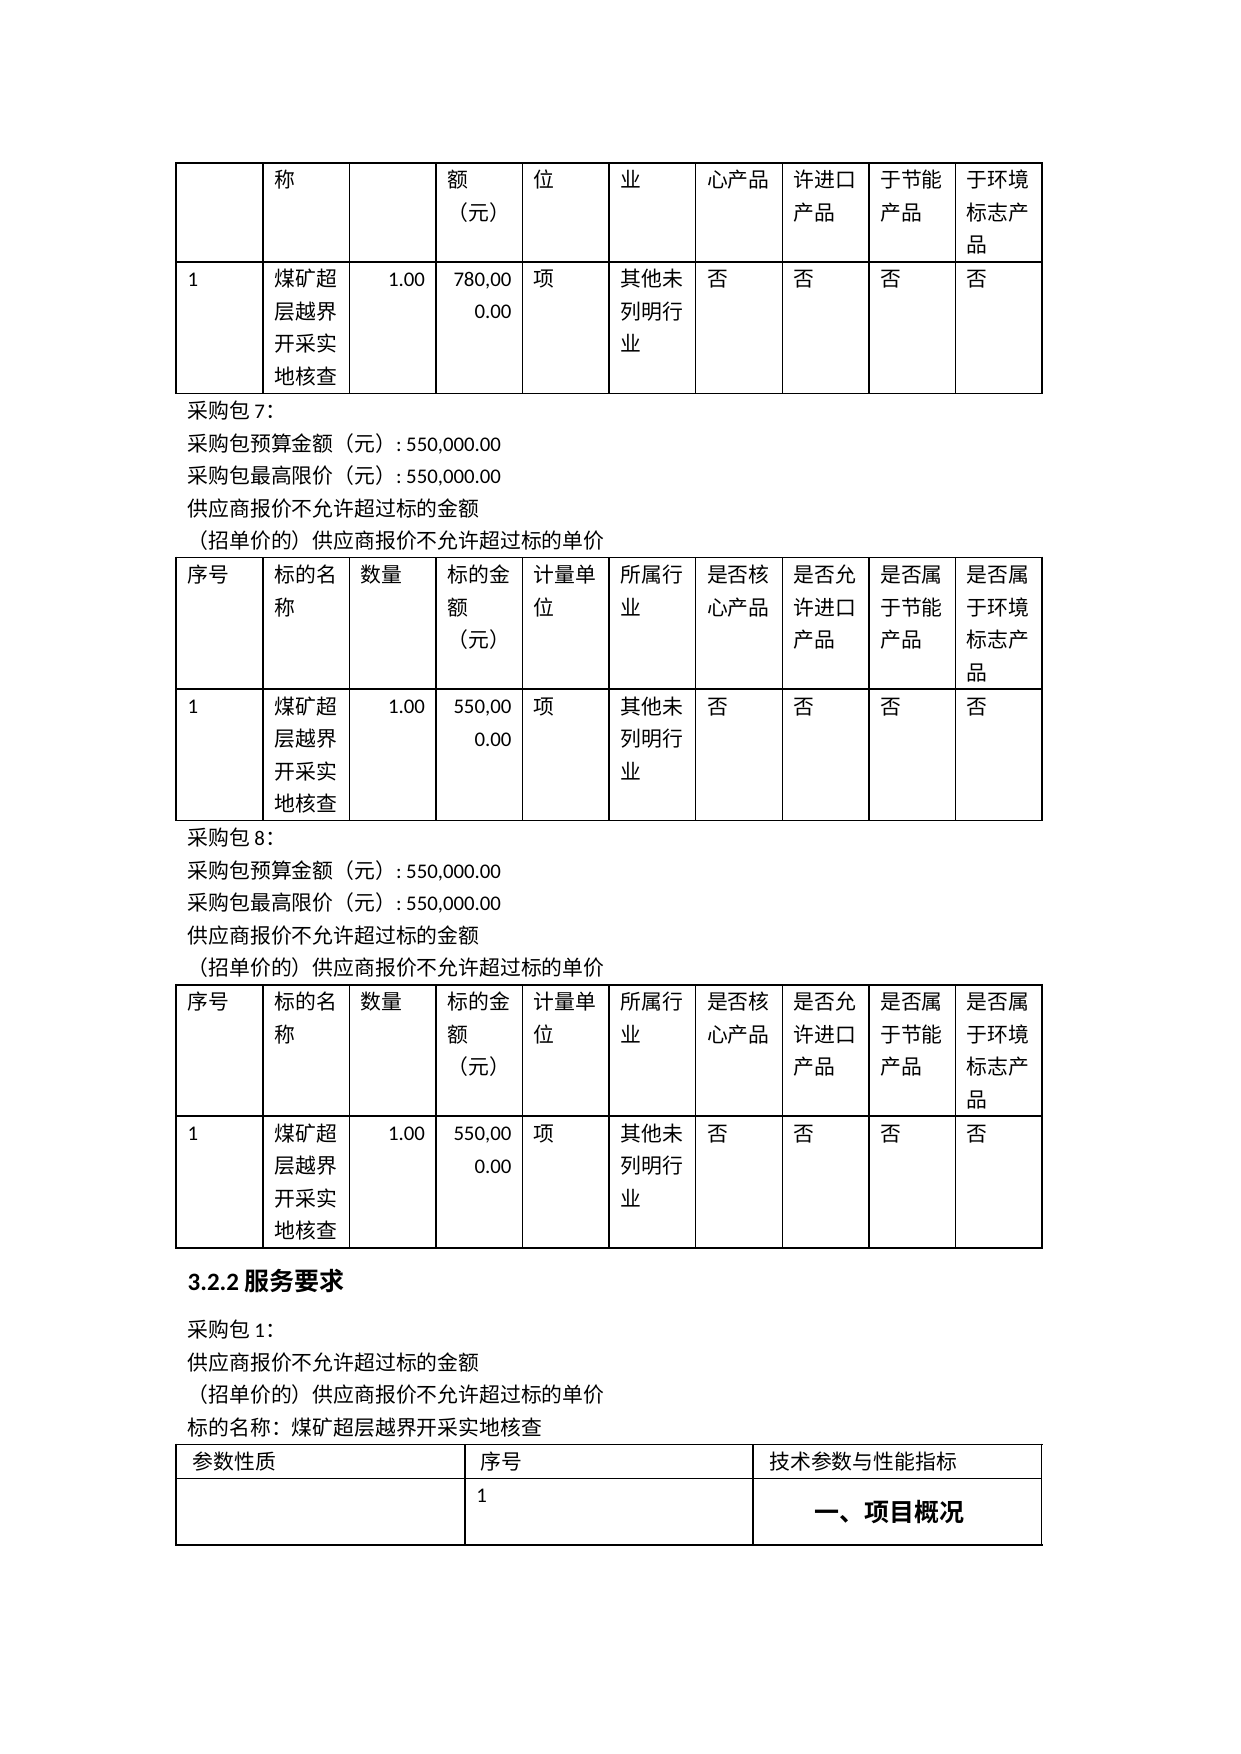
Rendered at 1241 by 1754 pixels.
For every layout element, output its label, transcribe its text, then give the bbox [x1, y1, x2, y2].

text 供应商报价不允许超过标的金额 [187, 919, 1053, 951]
table_header 参数性质 [177, 1445, 464, 1478]
table_cell 1 [466, 1479, 752, 1544]
table_header 是否核心产品 [696, 986, 782, 1115]
table_header 标的名称 [264, 986, 349, 1115]
table_header 数量 [350, 164, 435, 261]
text （招单价的）供应商报价不允许超过标的单价 [187, 951, 1053, 984]
table_cell 其他未列明行业 [610, 263, 695, 393]
table_cell 否 [696, 263, 782, 393]
table_header 数量 [350, 986, 435, 1115]
table_cell 否 [783, 1117, 868, 1247]
table_cell 1.00 [350, 263, 435, 393]
table_header 是否属于节能产品 [870, 164, 955, 261]
table_header 序号 [177, 164, 262, 261]
table_cell 否 [696, 690, 782, 820]
table_header 标的金额 （元） [437, 164, 522, 261]
table_cell 煤矿超层越界开采实地核查 [264, 1117, 349, 1247]
table_cell [177, 1479, 464, 1544]
table_header 所属行业 [610, 164, 695, 261]
table_header 计量单位 [523, 986, 608, 1115]
text 采购包7： [187, 394, 1053, 427]
table_cell 其他未列明行业 [610, 1117, 695, 1247]
table_header 序号 [466, 1445, 752, 1478]
table_header 是否核心产品 [696, 558, 782, 688]
text 3.2.2服务要求 [187, 1248, 1053, 1313]
table_header 是否允许进口产品 [783, 164, 868, 261]
table_cell 否 [870, 1117, 955, 1247]
table_header 是否属于环境标志产品 [956, 164, 1041, 261]
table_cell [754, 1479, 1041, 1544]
table_cell 项 [523, 690, 608, 820]
text 供应商报价不允许超过标的金额 [187, 1346, 1053, 1378]
table_cell 煤矿超层越界开采实地核查 [264, 690, 349, 820]
table_header 序号 [177, 558, 262, 688]
table_header 计量单位 [523, 164, 608, 261]
text （招单价的）供应商报价不允许超过标的单价 [187, 524, 1053, 557]
table_cell 1 [177, 1117, 262, 1247]
table_cell 否 [783, 690, 868, 820]
table_cell 780,000.00 [437, 263, 522, 393]
table_cell 1 [177, 690, 262, 820]
text 采购包预算金额（元）: 550,000.00 [187, 854, 1053, 886]
table_header 是否核心产品 [696, 164, 782, 261]
table_cell 否 [783, 263, 868, 393]
table_cell 否 [870, 690, 955, 820]
table_cell 煤矿超层越界开采实地核查 [264, 263, 349, 393]
table_header 是否属于环境标志产品 [956, 558, 1041, 688]
table_header 是否属于节能产品 [870, 986, 955, 1115]
table_header 是否属于节能产品 [870, 558, 955, 688]
text （招单价的）供应商报价不允许超过标的单价 [187, 1378, 1053, 1411]
table_header 标的金额 （元） [437, 558, 522, 688]
text 标的名称：煤矿超层越界开采实地核查 [187, 1411, 1053, 1443]
text 采购包最高限价（元）: 550,000.00 [187, 886, 1053, 919]
table_header 所属行业 [610, 986, 695, 1115]
table_cell 否 [870, 263, 955, 393]
table_cell 否 [956, 1117, 1041, 1247]
table_header 序号 [177, 986, 262, 1115]
text 采购包8： [187, 821, 1053, 854]
table_cell 否 [956, 690, 1041, 820]
text 采购包1： [187, 1313, 1053, 1346]
text 供应商报价不允许超过标的金额 [187, 492, 1053, 524]
table_header 是否属于环境标志产品 [956, 986, 1041, 1115]
table_header 是否允许进口产品 [783, 558, 868, 688]
table_header 计量单位 [523, 558, 608, 688]
text 采购包最高限价（元）: 550,000.00 [187, 459, 1053, 492]
table_header 所属行业 [610, 558, 695, 688]
table_header 数量 [350, 558, 435, 688]
table_cell 1.00 [350, 1117, 435, 1247]
table_cell 1 [177, 263, 262, 393]
table_header 技术参数与性能指标 [754, 1445, 1041, 1478]
table_cell 1.00 [350, 690, 435, 820]
table_cell 否 [956, 263, 1041, 393]
table_cell 否 [696, 1117, 782, 1247]
table_header 标的金额 （元） [437, 986, 522, 1115]
table_cell 550,000.00 [437, 1117, 522, 1247]
table_cell 其他未列明行业 [610, 690, 695, 820]
table_header 是否允许进口产品 [783, 986, 868, 1115]
table_cell 项 [523, 263, 608, 393]
table_header 标的名称 [264, 164, 349, 261]
table_cell 550,000.00 [437, 690, 522, 820]
table_cell 项 [523, 1117, 608, 1247]
table_header 标的名称 [264, 558, 349, 688]
text 采购包预算金额（元）: 550,000.00 [187, 427, 1053, 459]
